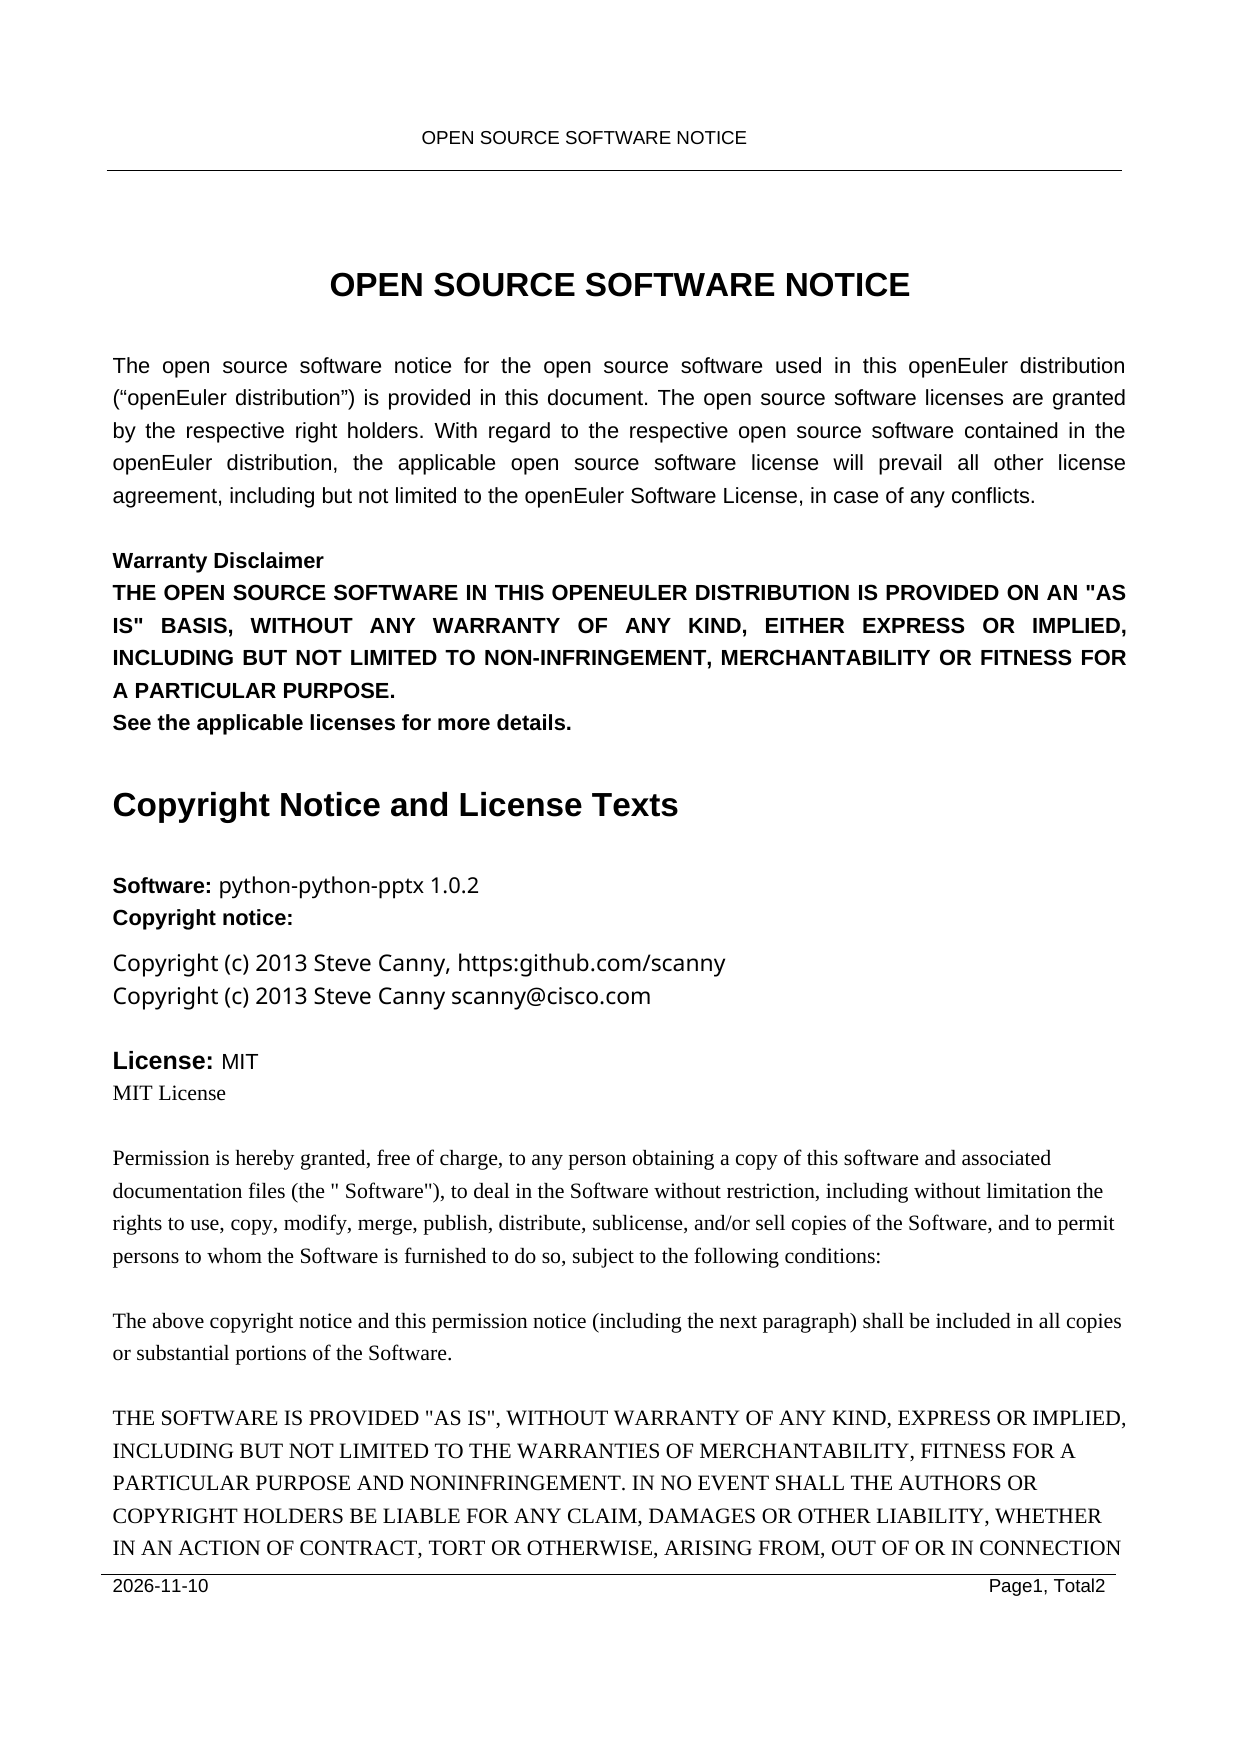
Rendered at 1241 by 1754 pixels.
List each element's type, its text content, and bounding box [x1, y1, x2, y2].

text The open source software notice for the open source software used in this openEuler distribution (“openEuler distribution”) is provided in this document. The open source software licenses are granted by the respective right holders. With regard to the respective open source software contained in the openEuler distribution, the applicable open source software license will prevail all other license agreement, including but not limited to the openEuler Software License, in case of any conflicts. [112, 349, 1128, 511]
text Copyright Notice and License Texts [112, 771, 1128, 836]
text THE OPEN SOURCE SOFTWARE IN THIS OPENEULER DISTRIBUTION IS PROVIDED ON AN "AS IS" BASIS, WITHOUT ANY WARRANTY OF ANY KIND, EITHER EXPRESS OR IMPLIED, INCLUDING BUT NOT LIMITED TO NON-INFRINGEMENT, MERCHANTABILITY OR FITNESS FOR A PARTICULAR PURPOSE. See the applicable licenses for more details. [112, 576, 1128, 739]
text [112, 1077, 1128, 1564]
text Warranty Disclaimer [112, 544, 1128, 576]
title Software: python-python-pptx 1.0.2 [112, 869, 1128, 901]
text OPEN SOURCE SOFTWARE NOTICE [112, 251, 1128, 316]
text License: MIT [112, 1044, 1128, 1077]
text Copyright (c) 2013 Steve Canny, https:github.com/scanny Copyright (c) 2013 Steve Canny scanny@cisco.com [112, 947, 1128, 1044]
text Copyright notice: [112, 901, 1128, 934]
